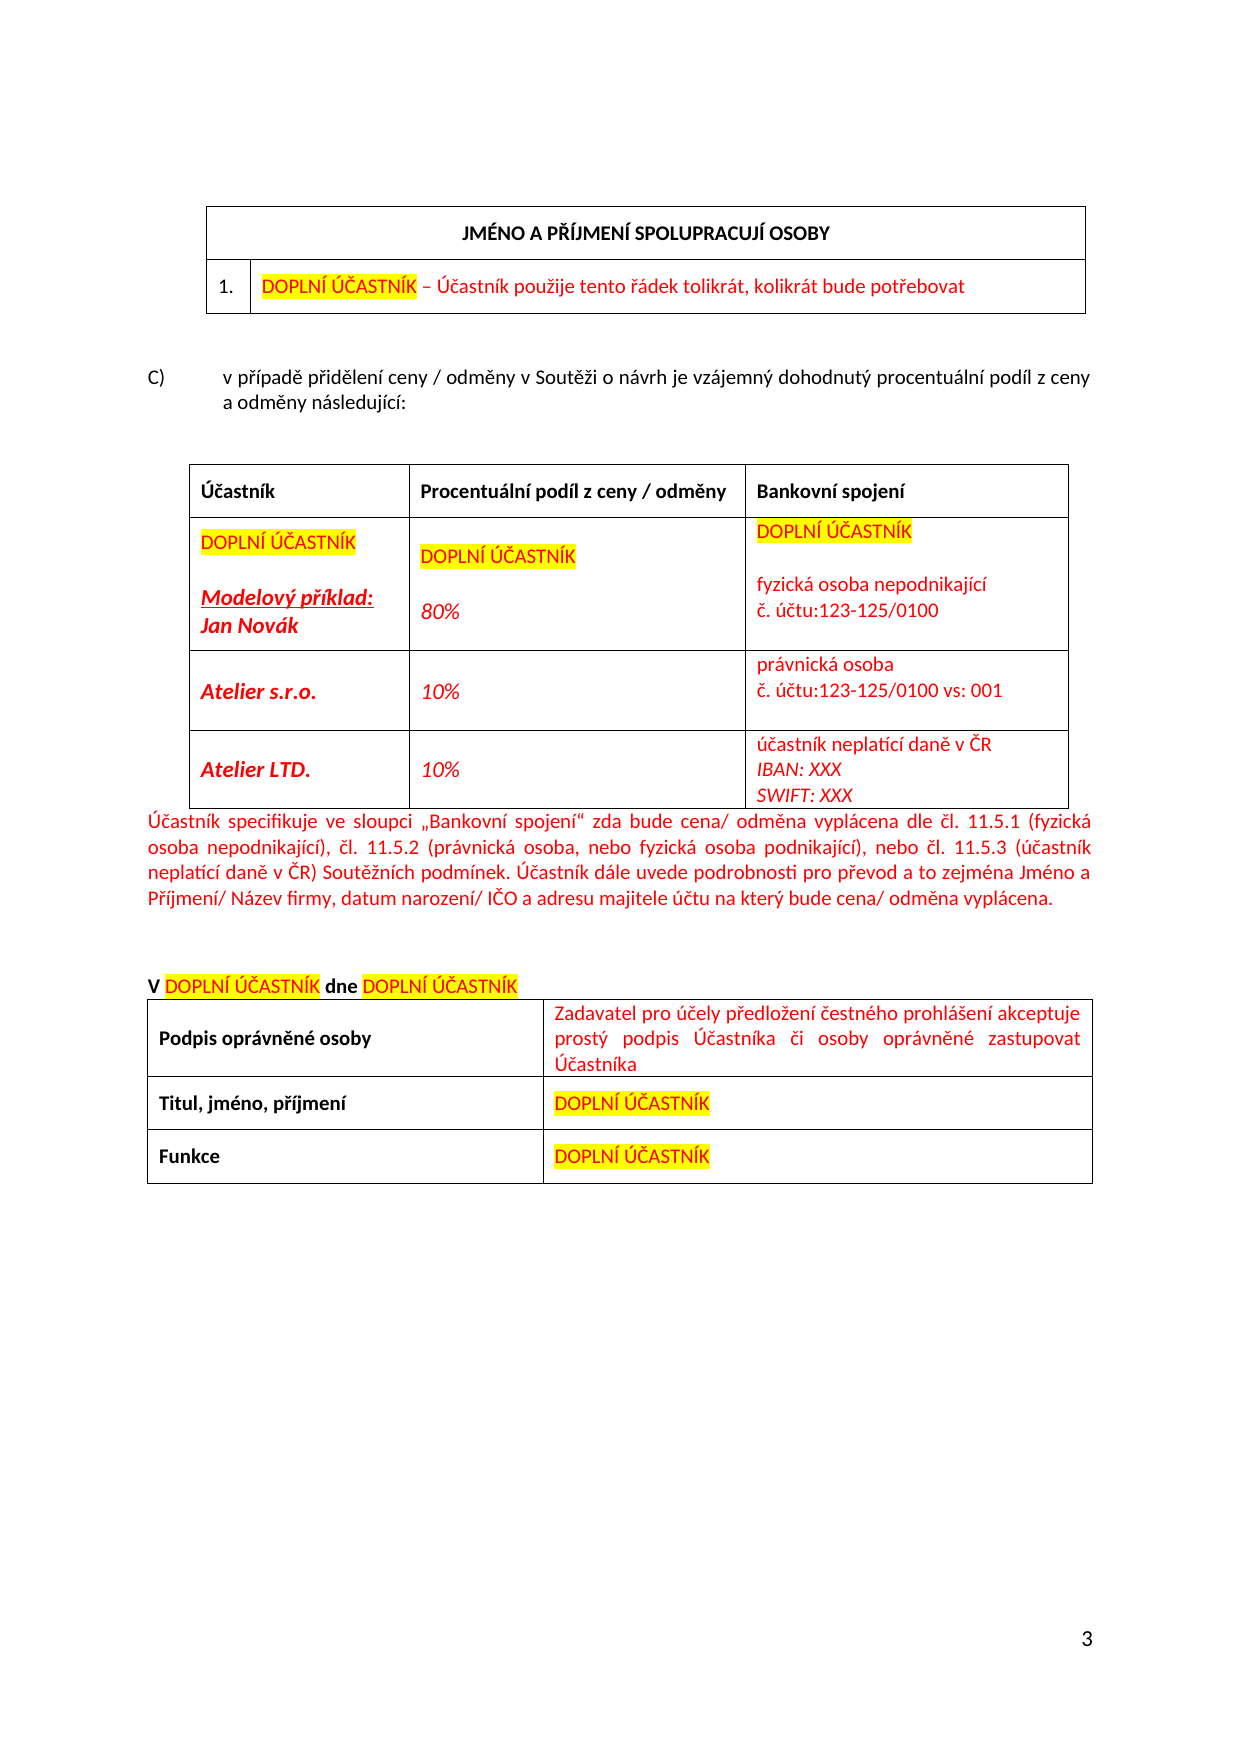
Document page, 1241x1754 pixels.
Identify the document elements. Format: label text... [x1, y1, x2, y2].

table_cell DOPLNÍ ÚČASTNÍK Modelový příklad: Jan Novák [190, 518, 409, 650]
table_header Bankovní spojení [746, 465, 1068, 517]
table_cell 10% [410, 731, 745, 807]
table_cell DOPLNÍ ÚČASTNÍK 80% [410, 518, 745, 650]
table_header Procentuální podíl z ceny / odměny [410, 465, 745, 517]
table_cell právnická osoba č. účtu:123-125/0100 vs: 001 [746, 651, 1068, 730]
table_cell DOPLNÍ ÚČASTNÍK – Účastník použije tento řádek tolikrát, kolikrát bude potřebovat [251, 260, 1085, 312]
table_cell DOPLNÍ ÚČASTNÍK [544, 1130, 1092, 1182]
table_cell Titul, jméno, příjmení [148, 1077, 543, 1129]
table_header Podpis oprávněné osoby [148, 1000, 543, 1076]
table_header Zadavatel pro účely předložení čestného prohlášení akceptuje prostý podpis Účastníka či osoby oprávněné zastupovat Účastníka [544, 1000, 1092, 1076]
table_cell 1. [207, 260, 250, 312]
table_cell DOPLNÍ ÚČASTNÍK [544, 1077, 1092, 1129]
table_cell účastník neplatící daně v ČR IBAN: XXX SWIFT: XXX [746, 731, 1068, 807]
table_header JMÉNO A PŘÍJMENÍ SPOLUPRACUJÍ OSOBY [207, 207, 1085, 259]
table_header Účastník [190, 465, 409, 517]
text V DOPLNÍ ÚČASTNÍK dne DOPLNÍ ÚČASTNÍK [148, 973, 1093, 999]
table_cell 10% [410, 651, 745, 730]
table_cell Atelier LTD. [190, 731, 409, 807]
table_cell Atelier s.r.o. [190, 651, 409, 730]
table_cell DOPLNÍ ÚČASTNÍK fyzická osoba nepodnikající č. účtu:123-125/0100 [746, 518, 1068, 650]
list Účastník specifikuje ve sloupci „Bankovní spojení“ zda bude cena/ odměna vyplácena dle čl. 11.5.1 (fyzická osoba nepodnikající), čl. 11.5.2 (právnická osoba, nebo fyzická osoba podnikající), nebo čl. 11.5.3 (účastník neplatící daně v ČR) Soutěžních podmínek. Účastník dále uvede podrobnosti pro převod a to zejména Jméno a Příjmení/ Název firmy, datum narození/ IČO a adresu majitele účtu na který bude cena/ odměna vyplácena. [148, 466, 1093, 910]
list v případě přidělení ceny / odměny v Soutěži o návrh je vzájemný dohodnutý procentuální podíl z ceny a odměny následující: [148, 364, 1093, 415]
table_cell Funkce [148, 1130, 543, 1182]
